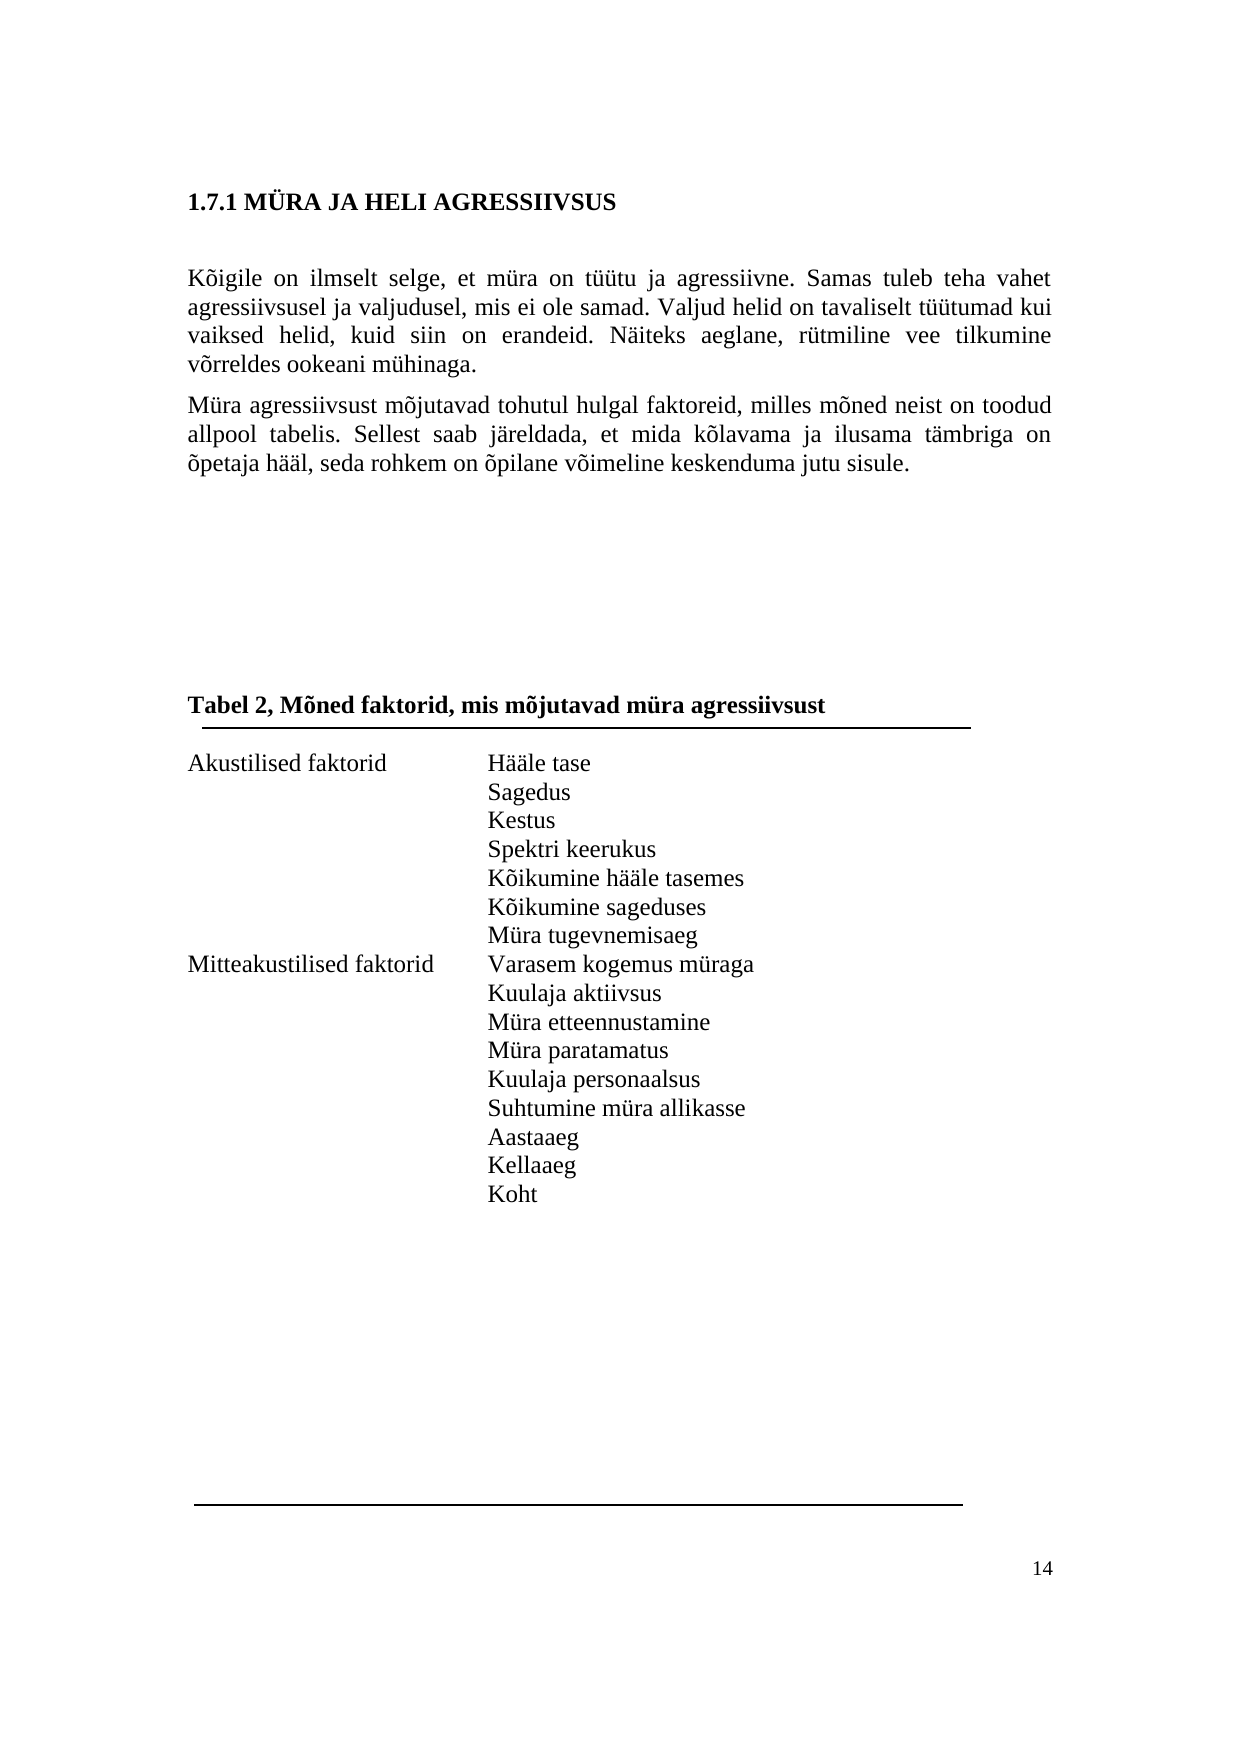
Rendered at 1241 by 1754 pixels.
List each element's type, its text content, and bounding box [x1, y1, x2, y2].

text Kõikumine sageduses [187, 892, 1053, 920]
text Aastaaeg [187, 1122, 1053, 1150]
text Müra paratamatus [187, 1035, 1053, 1064]
text Spektri keerukus [187, 834, 1053, 863]
text Mitteakustilised faktorid Varasem kogemus müraga [187, 949, 1053, 978]
text Akustilised faktorid Hääle tase [187, 748, 1053, 777]
text Kuulaja aktiivsus [187, 978, 1053, 1007]
text Müra etteennustamine [187, 1007, 1053, 1035]
text Koht [187, 1179, 1053, 1208]
text Müra agressiivsust mõjutavad tohutul hulgal faktoreid, milles mõned neist on toodud allpool tabelis. Sellest saab järeldada, et mida kõlavama ja ilusama tämbriga on õpetaja hääl, seda rohkem on õpilane võimeline keskenduma jutu sisule. [187, 390, 1053, 477]
text Müra tugevnemisaeg [187, 920, 1053, 949]
text Tabel 2, Mõned faktorid, mis mõjutavad müra agressiivsust [187, 690, 1053, 719]
text Kuulaja personaalsus [187, 1064, 1053, 1093]
text Kestus [187, 805, 1053, 834]
text Kellaaeg [187, 1150, 1053, 1179]
text Sagedus [187, 777, 1053, 805]
text 1.7.1 MÜRA JA HELI AGRESSIIVSUS [187, 187, 1053, 215]
text Suhtumine müra allikasse [187, 1093, 1053, 1122]
text Kõikumine hääle tasemes [187, 863, 1053, 892]
text Kõigile on ilmselt selge, et müra on tüütu ja agressiivne. Samas tuleb teha vahet agressiivsusel ja valjudusel, mis ei ole samad. Valjud helid on tavaliselt tüütumad kui vaiksed helid, kuid siin on erandeid. Näiteks aeglane, rütmiline vee tilkumine võrreldes ookeani mühinaga. [187, 263, 1053, 378]
